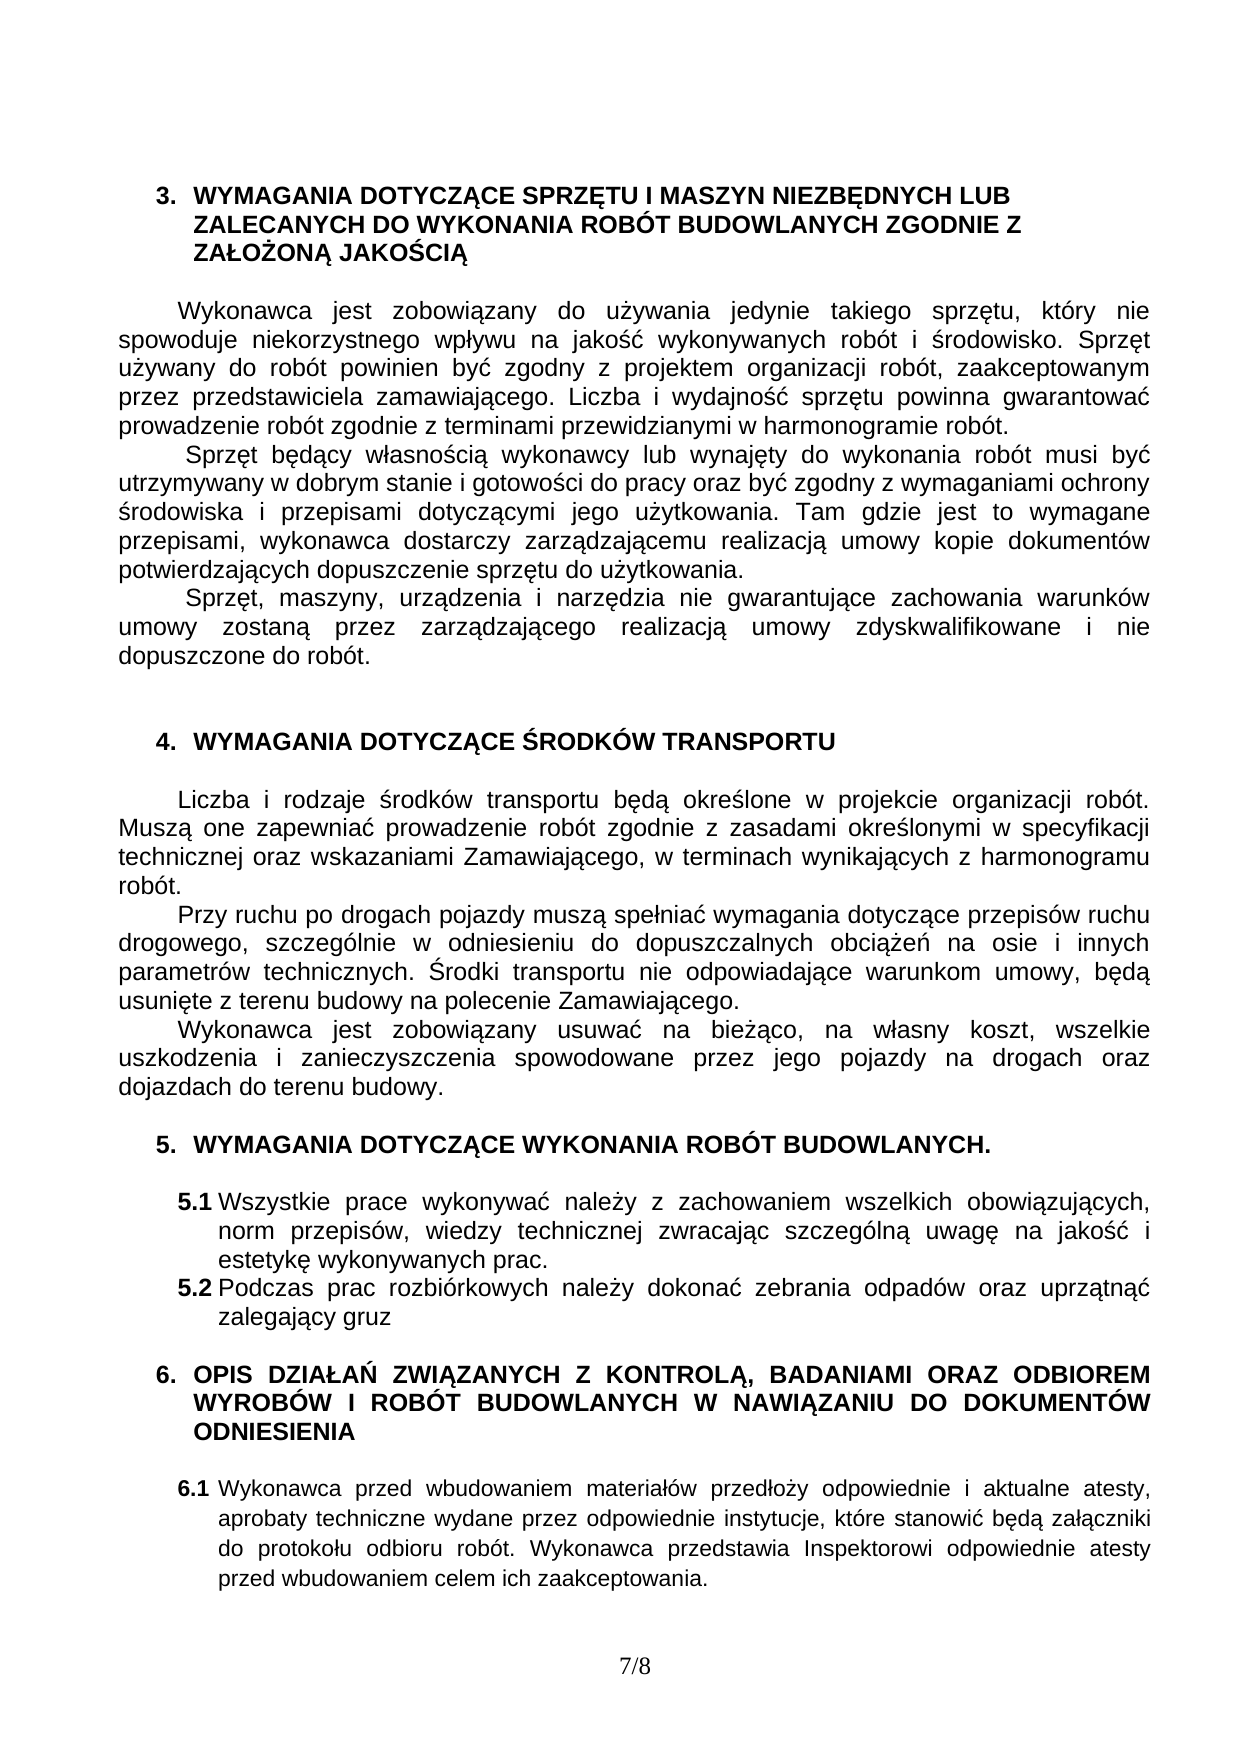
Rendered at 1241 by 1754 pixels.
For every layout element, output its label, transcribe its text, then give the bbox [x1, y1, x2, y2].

text Wykonawca jest zobowiązany do używania jedynie takiego sprzętu, który nie spowoduje niekorzystnego wpływu na jakość wykonywanych robót i środowisko. Sprzęt używany do robót powinien być zgodny z projektem organizacji robót, zaakceptowanym przez przedstawiciela zamawiającego. Liczba i wydajność sprzętu powinna gwarantować prowadzenie robót zgodnie z terminami przewidzianymi w harmonogramie robót. [118, 296, 1152, 440]
list Wszystkie prace wykonywać należy z zachowaniem wszelkich obowiązujących, norm przepisów, wiedzy technicznej zwracając szczególną uwagę na jakość i estetykę wykonywanych prac. [177, 1187, 1152, 1273]
list Wykonawca przed wbudowaniem materiałów przedłoży odpowiednie i aktualne atesty, aprobaty techniczne wydane przez odpowiednie instytucje, które stanowić będą załączniki do protokołu odbioru robót. Wykonawca przedstawia Inspektorowi odpowiednie atesty przed wbudowaniem celem ich zaakceptowania. [177, 1475, 1152, 1592]
list Podczas prac rozbiórkowych należy dokonać zebrania odpadów oraz uprzątnąć zalegający gruz [177, 1273, 1152, 1331]
text Sprzęt, maszyny, urządzenia i narzędzia nie gwarantujące zachowania warunków umowy zostaną przez zarządzającego realizacją umowy zdyskwalifikowane i nie dopuszczone do robót. [118, 583, 1152, 670]
text Sprzęt będący własnością wykonawcy lub wynajęty do wykonania robót musi być utrzymywany w dobrym stanie i gotowości do pracy oraz być zgodny z wymaganiami ochrony środowiska i przepisami dotyczącymi jego użytkowania. Tam gdzie jest to wymagane przepisami, wykonawca dostarczy zarządzającemu realizacją umowy kopie dokumentów potwierdzających dopuszczenie sprzętu do użytkowania. [118, 440, 1152, 583]
list WYMAGANIA DOTYCZĄCE ŚRODKÓW TRANSPORTU [156, 727, 1152, 756]
list WYMAGANIA DOTYCZĄCE WYKONANIA ROBÓT BUDOWLANYCH. [156, 1130, 1152, 1158]
text Wykonawca jest zobowiązany usuwać na bieżąco, na własny koszt, wszelkie uszkodzenia i zanieczyszczenia spowodowane przez jego pojazdy na drogach oraz dojazdach do terenu budowy. [118, 1015, 1152, 1101]
list OPIS DZIAŁAŃ ZWIĄZANYCH Z KONTROLĄ, BADANIAMI ORAZ ODBIOREM WYROBÓW I ROBÓT BUDOWLANYCH W NAWIĄZANIU DO DOKUMENTÓW ODNIESIENIA [156, 1360, 1152, 1446]
text Liczba i rodzaje środków transportu będą określone w projekcie organizacji robót. Muszą one zapewniać prowadzenie robót zgodnie z zasadami określonymi w specyfikacji technicznej oraz wskazaniami Zamawiającego, w terminach wynikających z harmonogramu robót. [118, 785, 1152, 900]
list WYMAGANIA DOTYCZĄCE SPRZĘTU I MASZYN NIEZBĘDNYCH LUB ZALECANYCH DO WYKONANIA ROBÓT BUDOWLANYCH ZGODNIE Z ZAŁOŻONĄ JAKOŚCIĄ [156, 181, 1152, 267]
text Przy ruchu po drogach pojazdy muszą spełniać wymagania dotyczące przepisów ruchu drogowego, szczególnie w odniesieniu do dopuszczalnych obciążeń na osie i innych parametrów technicznych. Środki transportu nie odpowiadające warunkom umowy, będą usunięte z terenu budowy na polecenie Zamawiającego. [118, 900, 1152, 1015]
